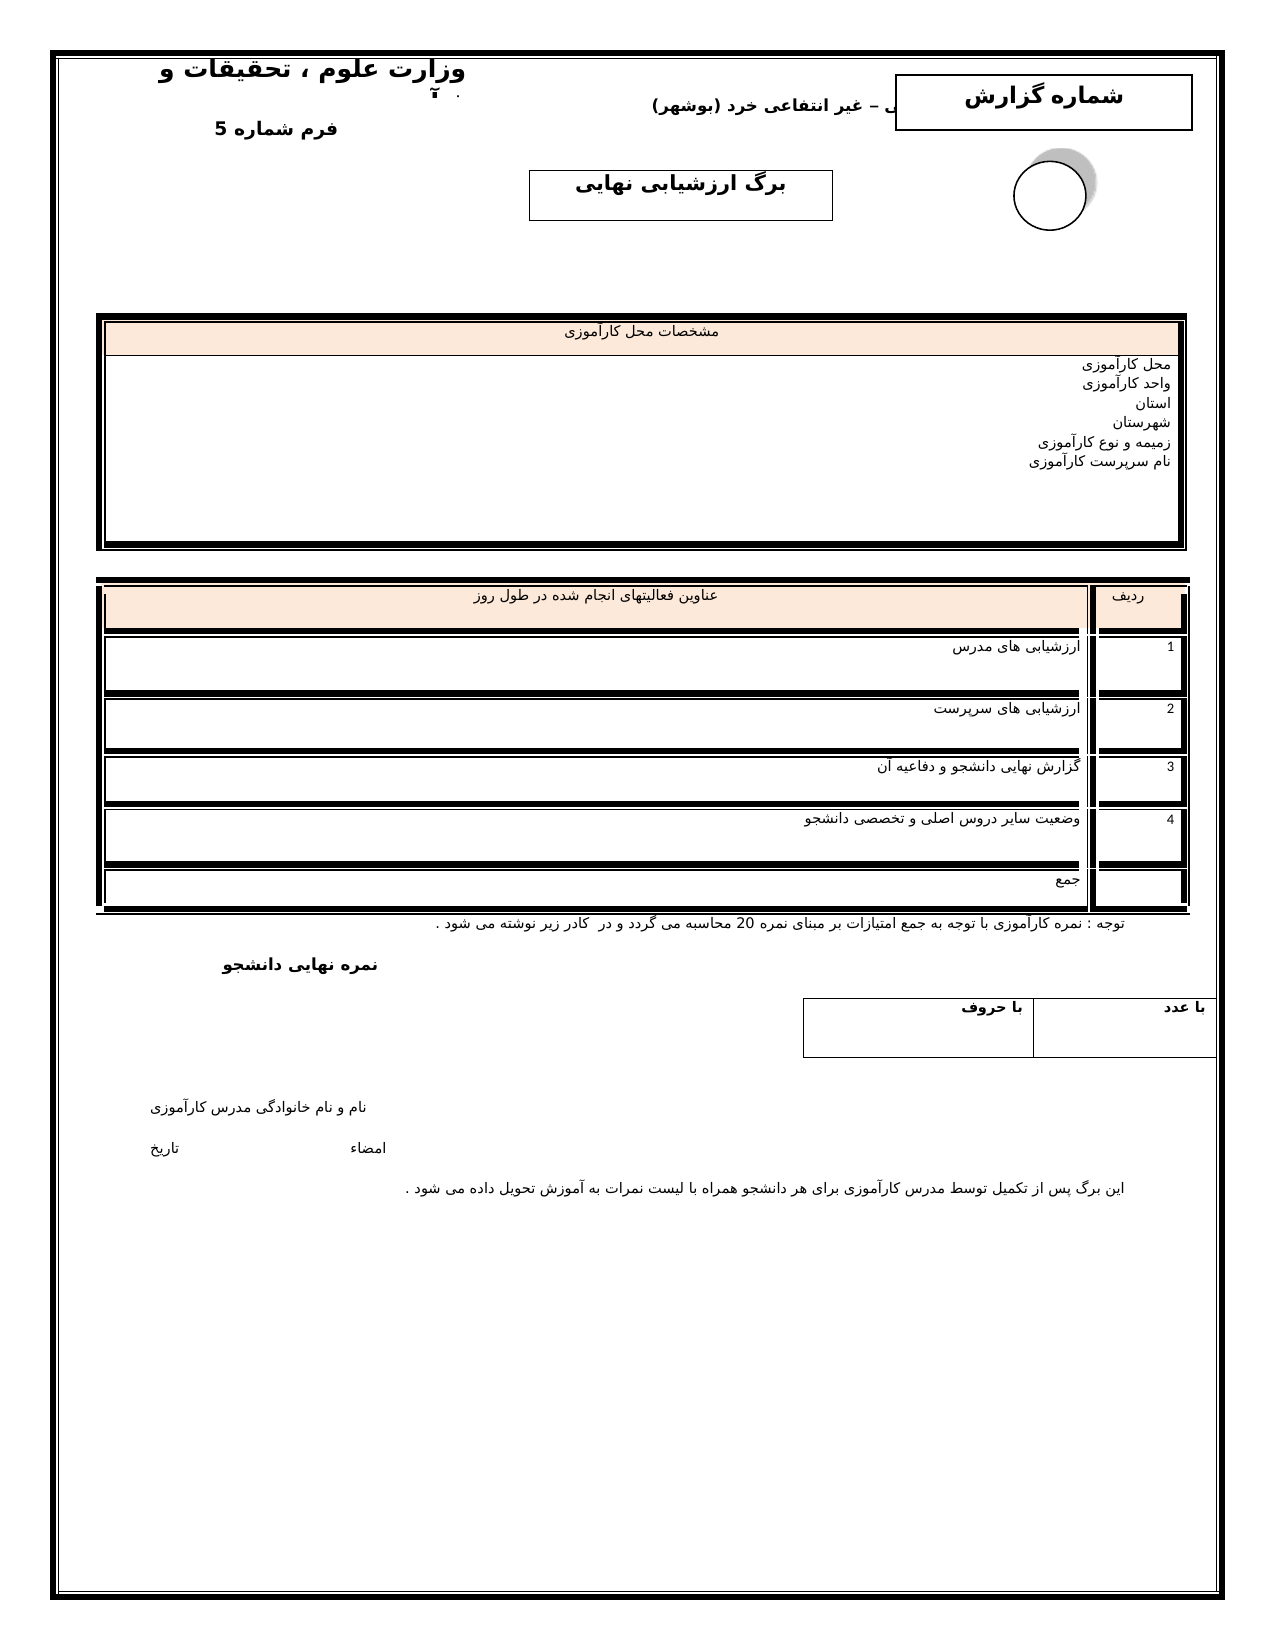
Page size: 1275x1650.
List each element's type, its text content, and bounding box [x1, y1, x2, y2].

table_cell [1091, 861, 1185, 906]
table_header مشخصات محل کارآموزی [106, 323, 1178, 355]
text امضاء تاریخ [150, 1139, 1125, 1157]
text نمره نهایی دانشجو [150, 955, 1125, 975]
table_cell محل کارآموزی واحد کارآموزی استان شهرستان زمیمه و نوع کارآموزی نام سرپرست کارآموزی [106, 356, 1178, 541]
table_cell 1 [1091, 628, 1185, 690]
table_header با عدد [1034, 999, 1216, 1057]
text این برگ پس از تکمیل توسط مدرس کارآموزی برای هر دانشجو همراه با لیست نمرات به آموزش تحویل داده می شود . [150, 1180, 1125, 1197]
table_cell ارزشیابی های مدرس [102, 628, 1091, 690]
table_cell گزارش نهایی دانشجو و دفاعیه آن [102, 748, 1091, 801]
table_cell 3 [1091, 748, 1185, 801]
table_header با حروف [804, 999, 1033, 1057]
table_cell وضعیت سایر دروس اصلی و تخصصی دانشجو [102, 801, 1091, 861]
text توجه : نمره کارآموزی با توجه به جمع امتیازات بر مبنای نمره 20 محاسبه می گردد و در کادر زیر نوشته می شود . [150, 915, 1125, 932]
table_cell جمع [102, 861, 1091, 906]
table_header عناوین فعالیتهای انجام شده در طول روز [101, 583, 1091, 628]
table_cell 4 [1091, 801, 1185, 861]
table_header ردیف [1096, 587, 1185, 628]
text نام و نام خانوادگی مدرس کارآموزی [150, 1099, 1125, 1116]
table_cell 2 [1091, 690, 1185, 748]
table_cell ارزشیابی های سرپرست [102, 690, 1091, 748]
